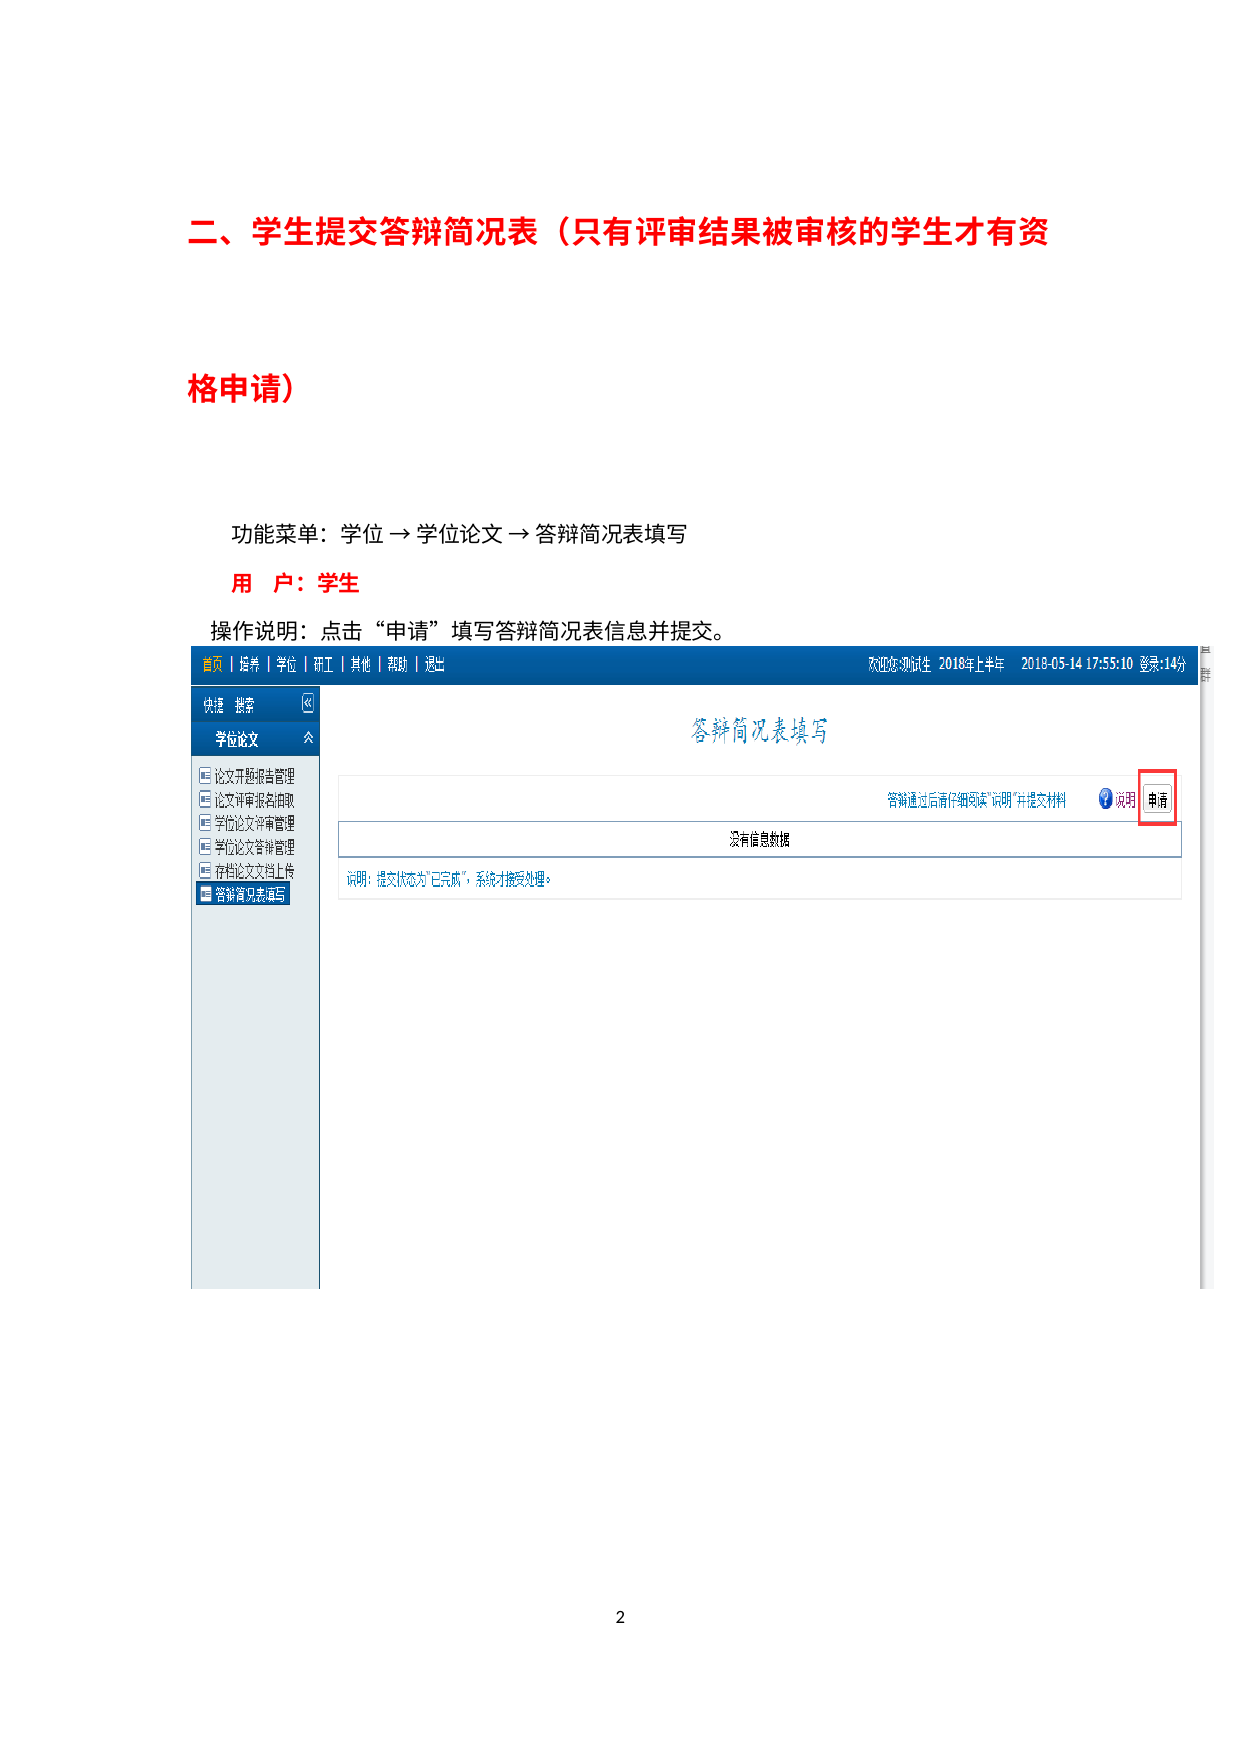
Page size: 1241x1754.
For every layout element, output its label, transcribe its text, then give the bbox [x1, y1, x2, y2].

text 功能菜单：学位 → 学位论文 → 答辩简况表填写 [187, 517, 1053, 549]
text 操作说明：点击“申请”填写答辩简况表信息并提交。 [187, 614, 1053, 646]
text 用 户：学生 [187, 565, 1053, 598]
picture [187, 646, 1214, 1289]
subtitle 二、学生提交答辩简况表（只有评审结果被审核的学生才有资格申请） [187, 197, 1053, 419]
